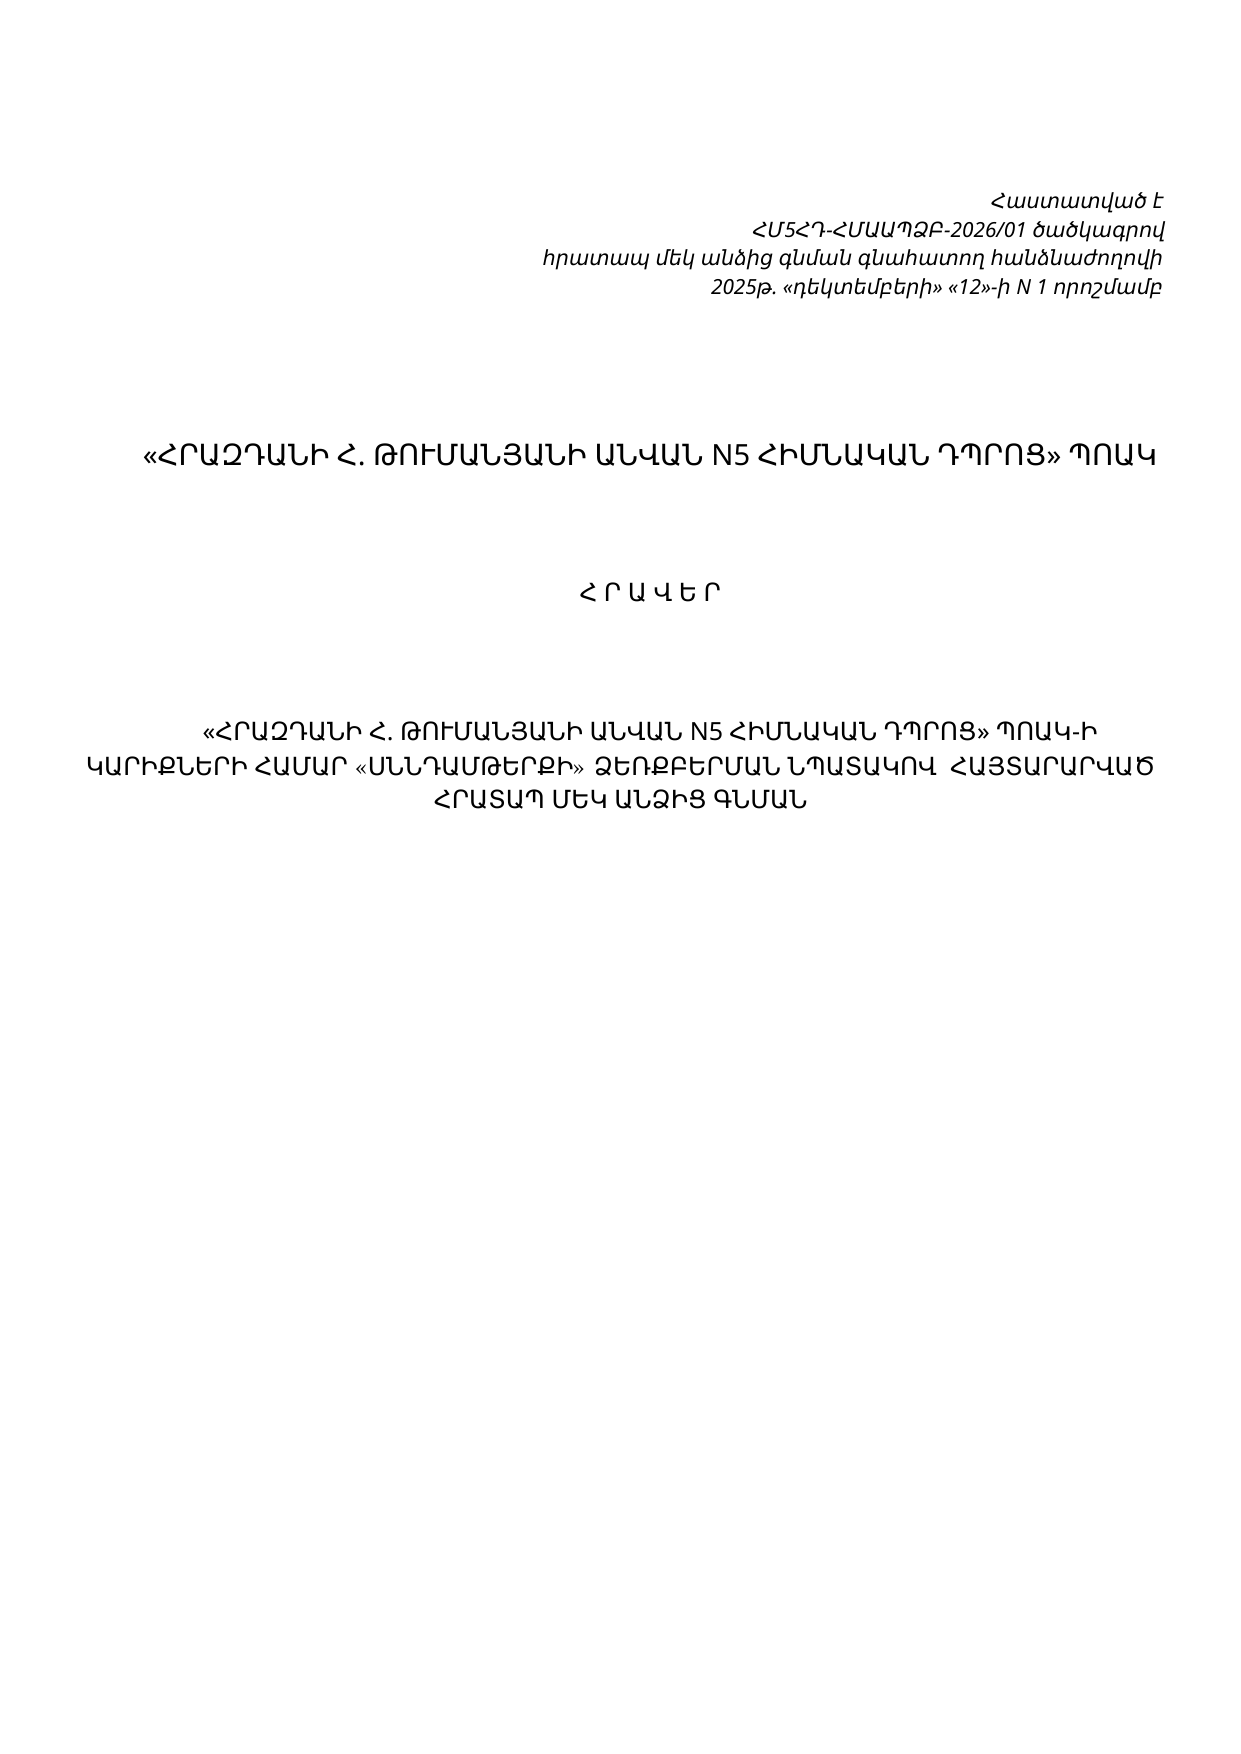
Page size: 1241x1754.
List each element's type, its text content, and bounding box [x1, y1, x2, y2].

text Հաստատված է [75, 187, 1165, 215]
text Հ Ր Ա Վ Ե Ր [75, 574, 1166, 608]
text ՀՄ5ՀԴ-ՀՄԱԱՊՁԲ-2026/01 ծածկագրով [75, 215, 1165, 243]
text «ՀՐԱԶԴԱՆԻ Հ. ԹՈՒՄԱՆՅԱՆԻ ԱՆՎԱՆ N5 ՀԻՄՆԱԿԱՆ ԴՊՐՈՑ» ՊՈԱԿ [75, 434, 1166, 474]
text «ՀՐԱԶԴԱՆԻ Հ. ԹՈՒՄԱՆՅԱՆԻ ԱՆՎԱՆ N5 ՀԻՄՆԱԿԱՆ ԴՊՐՈՑ» ՊՈԱԿ-Ի ԿԱՐԻՔՆԵՐԻ ՀԱՄԱՐ ՍՆՆԴԱՄԹԵՐՔԻ ՁԵՌՔԲԵՐՄԱՆ ՆՊԱՏԱԿՈՎ ՀԱՅՏԱՐԱՐՎԱԾ ՀՐԱՏԱՊ ՄԵԿ ԱՆՁԻՑ ԳՆՄԱՆ [75, 714, 1166, 816]
text հրատապ մեկ անձից գնման գնահատող հանձնաժողովի [75, 243, 1165, 272]
text 2025թ. «դեկտեմբերի» «12»-ի N 1 որոշմամբ [75, 272, 1165, 300]
